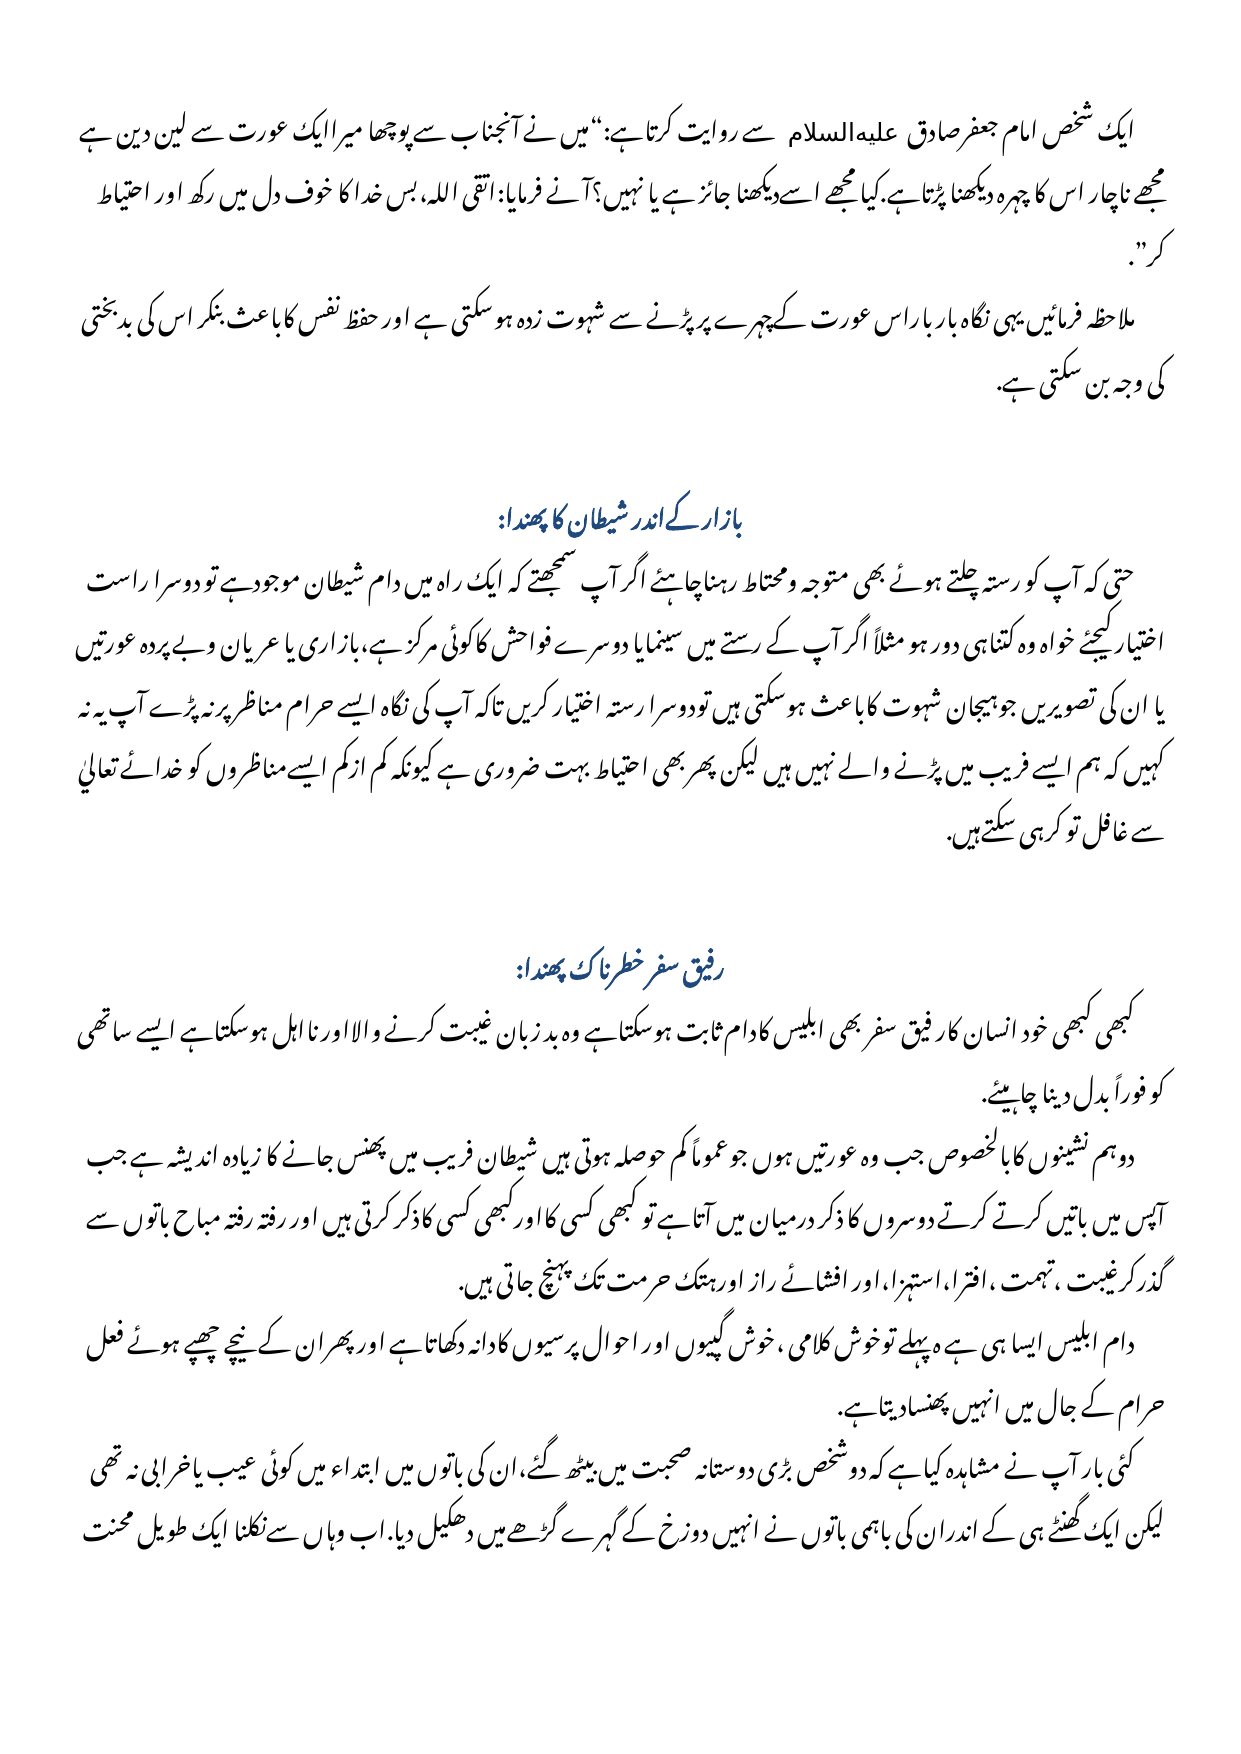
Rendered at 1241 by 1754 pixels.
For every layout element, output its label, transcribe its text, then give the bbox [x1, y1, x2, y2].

text ایک شخص امام جعفرصادق عليه‌السلام سے روایت کرتاہے:“میں نے آنجناب سے پوچھا میراایک عورت سے لین دین ہے مجھے ناچار اس کا چہرہ دیکھنا پڑتاہے.کیا مجھے اسے‌دیکھنا جائز ہے یا نہیں؟آ نے فرمایا:اتقی اللہ،بس خدا کا خوف دل میں رکھ اور احتیاط کر”. [75, 94, 1165, 281]
text کبھی کبھی خود انسان کار فیق سفر بھی ابلیس کادام ثابت ہوسکتاہے وہ بد زبان غیبت کرنے والااور نااہل ہوسکتاہے ایسے ساتھی کو فوراً بدل دینا چاہیئے. [75, 994, 1165, 1119]
text دوہم نشینوں کابالخصوص جب وہ عورتیں ہوں جوعموماً کم حوصلہ ہوتی ہیں شیطان فریب میں پھنس جانے کا زیادہ اندیشہ ہے جب آپس میں باتیں کرتے کرتے دوسروں کا ذکر درمیان میں آتاہے تو کبھی کسی کااورکبھی کسی کاذکر کرتی ہیں اور رفتہ رفتہ مباح باتوں سے گذرکرغیبت ،تہمت ،افترا،استہزا،اور افشائے راز اورہتک حرمت تک پہنچ جاتی ہیں. [75, 1119, 1165, 1306]
text حتی کہ آپ کو رستہ چلتے ہوئے بھی متوجہ ومحتاط رہناچاہئے اگر آپ سمجھتے کہ ایک راہ میں دام شیطان موجودہے تو دوسرا راست اختیار کیجئے خواہ وہ کتناہی دور ہو مثلاً اگر آپ کے رستے میں سینمایا دوسرے فواحش کاکوئی مرکز ہے،بازاری یا عریان وبے پردہ عورتیں یا ان کی تصویریں جوہیجان شہوت کاباعث ہوسکتی ہیں تودوسرا رستہ اختیار کریں تاکہ آپ کی نگاہ ایسے حرام مناظرپر نہ پڑے آپ یہ نہ کہیں کہ ہم ایسے فریب میں پڑنے والے نہیں ہیں لیکن پھربھی احتیاط بہت ضروری ہے کیونکہ کم ازکم ایسےمناظروں کو خدائے تعاليٰ سے غافل تو کرہی سکتےہیں. [75, 544, 1165, 856]
text دام ابلیس ایسا ہی ہے ہ پہلے توخوش کلامی ،خوش گپیوں اور احوال پرسیوں کادانہ دکھاتاہے اور پھران کے نیچے چھپے ہوئے فعل حرام کے جال میں انہیں پھنسادیتاہے. [75, 1306, 1165, 1431]
text ملاحظہ فرمائیں یہی نگاہ بار باراس عورت کےچہرے پر پڑنے سے شہوت زدہ ہوسکتی ہے اور حفظ نفس کاباعث بنکر اس کی بدبختی کی وجہ بن سکتی ہے. [75, 281, 1165, 406]
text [75, 1431, 1165, 1556]
subtitle رفیق سفر خطرناک پھندا: [75, 931, 1165, 994]
subtitle بازار کےاندر شیطان کا پھندا: [75, 481, 1165, 544]
